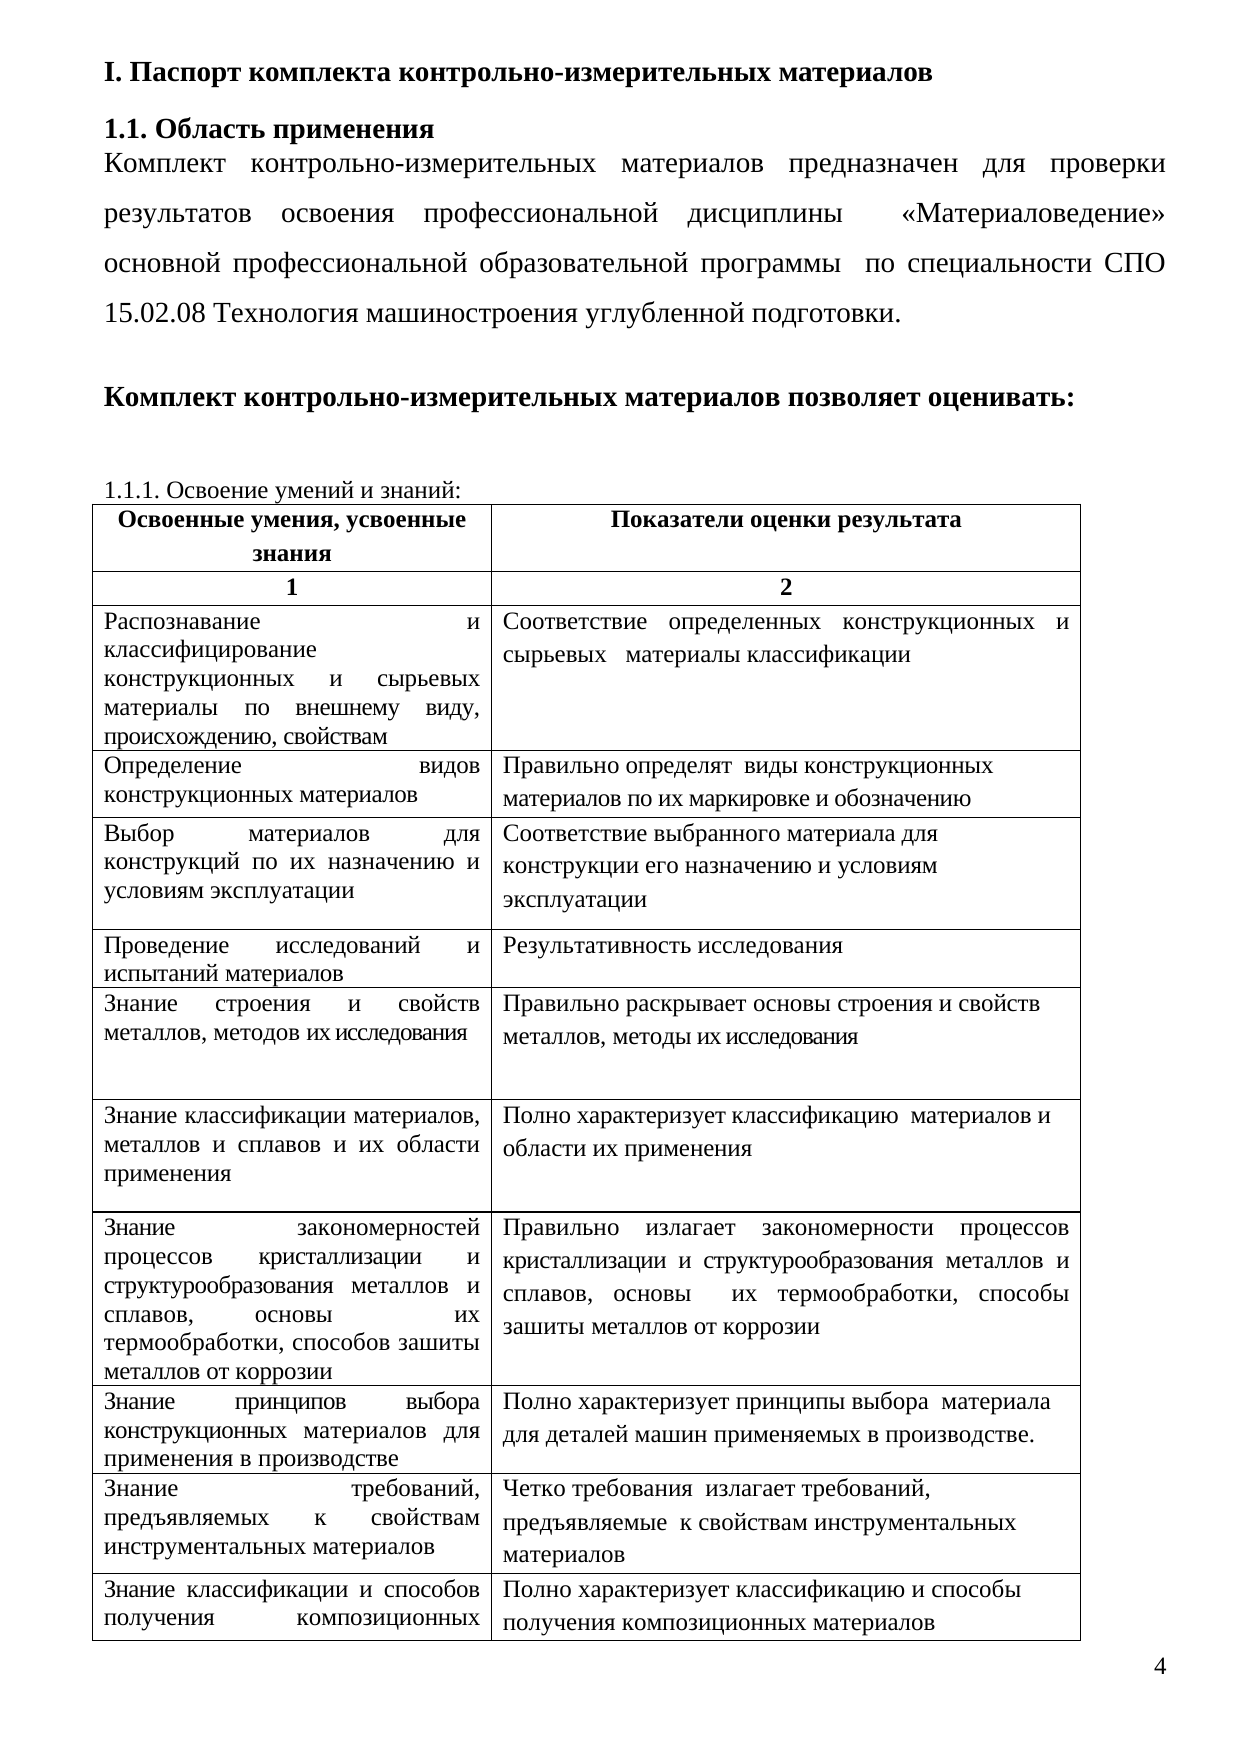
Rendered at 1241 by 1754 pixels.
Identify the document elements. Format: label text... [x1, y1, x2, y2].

table_cell Определение видов конструкционных материалов [93, 751, 491, 817]
text 1.1.1. Освоение умений и знаний: [103, 475, 1167, 503]
table_cell Знание требований, предъявляемых к свойствам инструментальных материалов [93, 1474, 491, 1573]
table_cell 2 [492, 572, 1080, 605]
table_cell Правильно раскрывает основы строения и свойств металлов, методы их исследования [492, 988, 1080, 1099]
table_cell Полно характеризует классификацию материалов и области их применения [492, 1100, 1080, 1211]
table_header Показатели оценки результата [492, 505, 1080, 571]
table_cell 1 [93, 572, 491, 605]
table_cell Правильно определят виды конструкционных материалов по их маркировке и обозначению [492, 751, 1080, 817]
table_cell Правильно излагает закономерности процессов кристаллизации и структурообразования металлов и сплавов, основы их термообработки, способы зашиты металлов от коррозии [492, 1213, 1080, 1385]
table_cell Соответствие определенных конструкционных и сырьевых материалы классификации [492, 606, 1080, 749]
table_header Освоенные умения, усвоенные знания [93, 505, 491, 571]
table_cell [93, 1574, 491, 1640]
text Комплект контрольно-измерительных материалов позволяет оценивать: [103, 379, 1167, 413]
table_cell Четко требования излагает требований, предъявляемые к свойствам инструментальных материалов [492, 1474, 1080, 1573]
subtitle I. Паспорт комплекта контрольно-измерительных материалов [103, 54, 1167, 88]
subtitle 1.1. Область применения [103, 111, 1167, 145]
table_cell Знание закономерностей процессов кристаллизации и структурообразования металлов и сплавов, основы их термообработки, способов зашиты металлов от коррозии [93, 1213, 491, 1385]
table_cell Знание строения и свойств металлов, методов их исследования [93, 988, 491, 1099]
text Комплект контрольно-измерительных материалов предназначен для проверки результатов освоения профессиональной дисциплины «Материаловедение» основной профессиональной образовательной программы по специальности СПО 15.02.08 Технология машиностроения углубленной подготовки. [103, 145, 1167, 329]
table_cell Знание принципов выбора конструкционных материалов для применения в производстве [93, 1386, 491, 1472]
table_cell Проведение исследований и испытаний материалов [93, 930, 491, 987]
table_cell Выбор материалов для конструкций по их назначению и условиям эксплуатации [93, 818, 491, 929]
table_cell Полно характеризует принципы выбора материала для деталей машин применяемых в производстве. [492, 1386, 1080, 1472]
table_cell Знание классификации материалов, металлов и сплавов и их области применения [93, 1100, 491, 1211]
table_cell Распознавание и классифицирование конструкционных и сырьевых материалы по внешнему виду, происхождению, свойствам [93, 606, 491, 749]
table_cell Соответствие выбранного материала для конструкции его назначению и условиям эксплуатации [492, 818, 1080, 929]
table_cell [492, 1574, 1080, 1640]
table_cell Результативность исследования [492, 930, 1080, 987]
